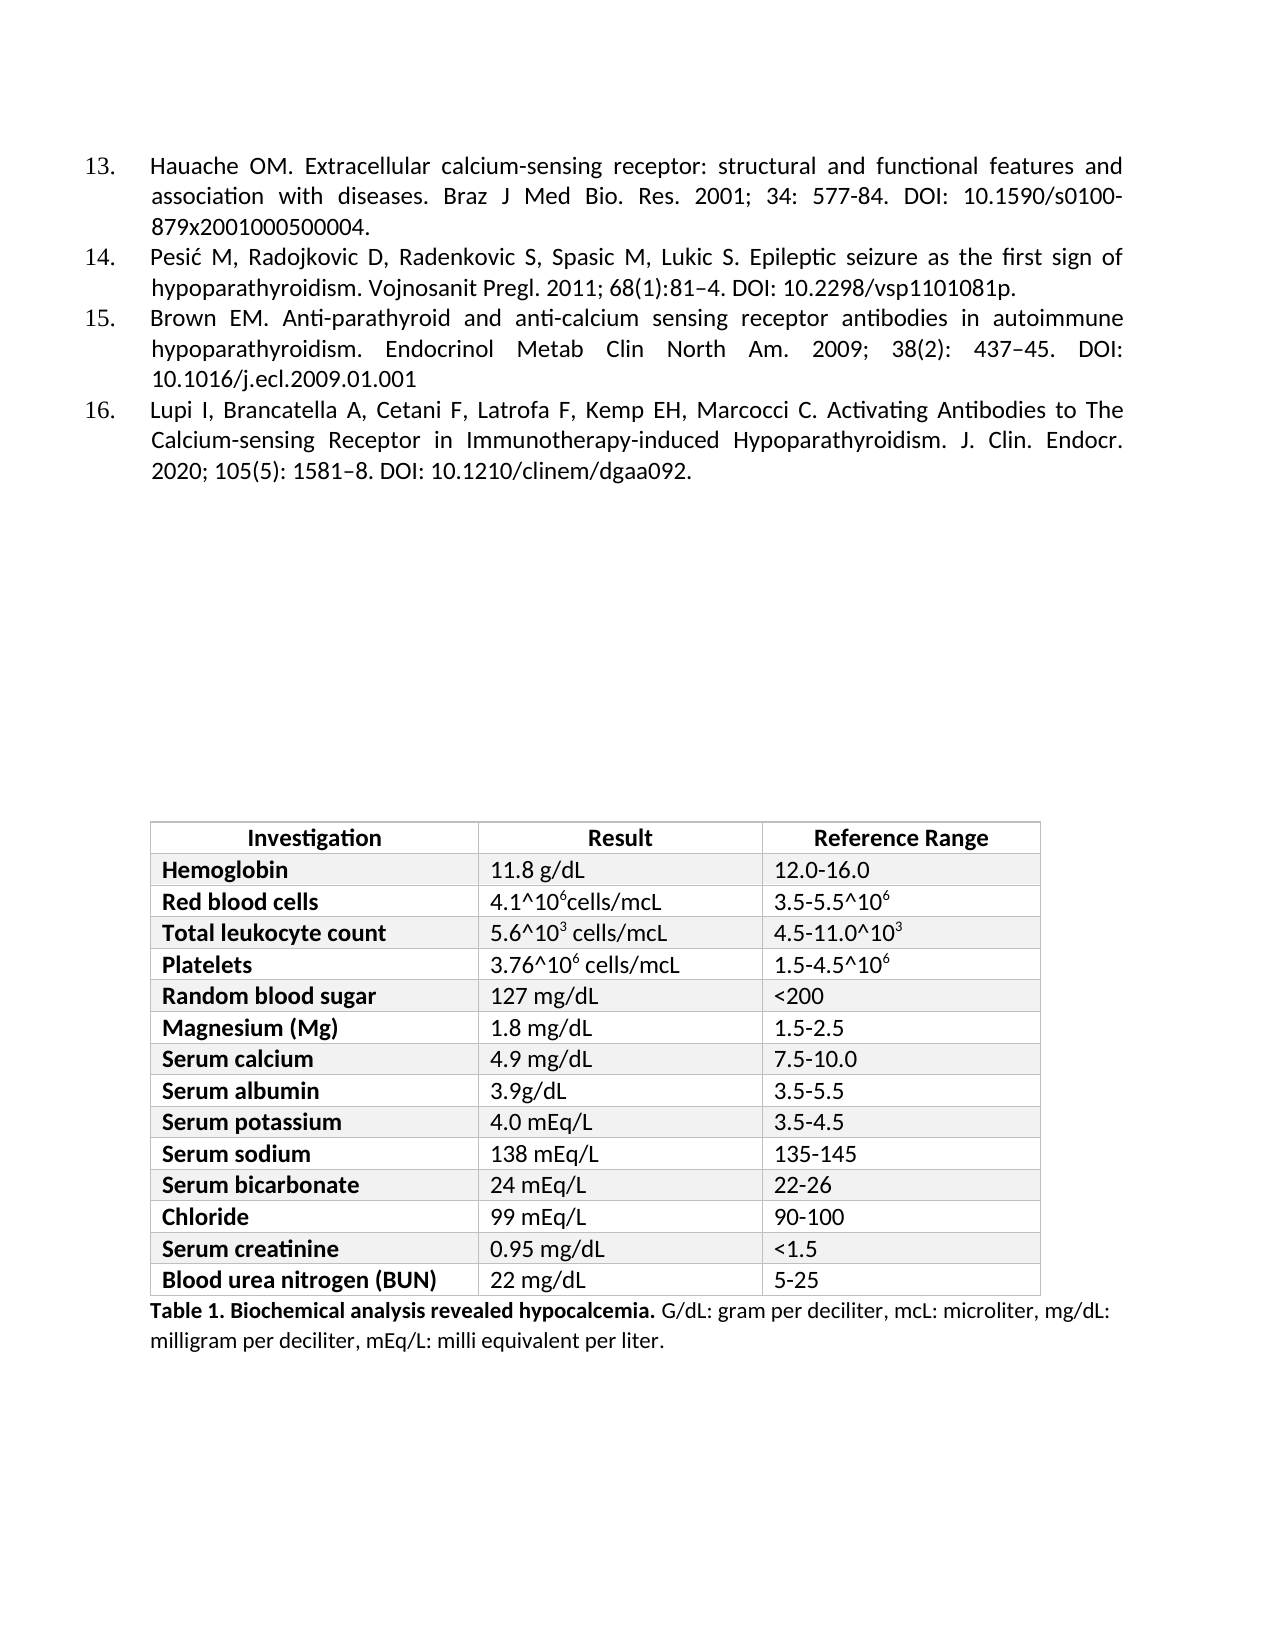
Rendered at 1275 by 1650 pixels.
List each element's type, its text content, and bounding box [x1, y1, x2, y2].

table_cell 0.95 mg/dL [479, 1233, 762, 1263]
table_cell 4.5-11.0^103 [763, 917, 1040, 948]
table_cell 3.9g/dL [479, 1075, 762, 1106]
table_cell 24 mEq/L [479, 1170, 762, 1200]
table_cell 1.5-4.5^106 [763, 949, 1040, 979]
table_cell 90-100 [763, 1201, 1040, 1232]
table_cell 3.5-5.5 [763, 1075, 1040, 1106]
table_cell 22-26 [763, 1170, 1040, 1200]
table_cell Serum creatinine [151, 1233, 478, 1263]
text Table 1. Biochemical analysis revealed hypocalcemia. G/dL: gram per deciliter, mcL: microliter, mg/dL: milligram per deciliter, mEq/L: milli equivalent per liter. [150, 1296, 1125, 1354]
table_cell 4.9 mg/dL [479, 1044, 762, 1074]
list Lupi I, Brancatella A, Cetani F, Latrofa F, Kemp EH, Marcocci C. Activating Antibodies to The Calcium-sensing Receptor in Immunotherapy-induced Hypoparathyroidism. J. Clin. Endocr. 2020; 105(5): 1581–8. DOI: 10.1210/clinem/dgaa092. [84, 394, 1125, 486]
table_cell 3.5-4.5 [763, 1107, 1040, 1137]
list Pesić M, Radojkovic D, Radenkovic S, Spasic M, Lukic S. Epileptic seizure as the first sign of hypoparathyroidism. Vojnosanit Pregl. 2011; 68(1):81–4. DOI: 10.2298/vsp1101081p. [84, 242, 1125, 303]
table_cell 138 mEq/L [479, 1138, 762, 1169]
table_cell 4.0 mEq/L [479, 1107, 762, 1137]
table_cell 1.8 mg/dL [479, 1012, 762, 1042]
table_cell 4.1^106cells/mcL [479, 886, 762, 916]
table_cell Serum bicarbonate [151, 1170, 478, 1200]
table_cell Serum sodium [151, 1138, 478, 1169]
table_cell 99 mEq/L [479, 1201, 762, 1232]
table_cell 135-145 [763, 1138, 1040, 1169]
table_cell 22 mg/dL [479, 1264, 762, 1295]
table_cell 1.5-2.5 [763, 1012, 1040, 1042]
table_cell 5-25 [763, 1264, 1040, 1295]
table_cell Chloride [151, 1201, 478, 1232]
table_cell <1.5 [763, 1233, 1040, 1263]
table_header Reference Range [763, 823, 1040, 853]
table_cell 3.5-5.5^106 [763, 886, 1040, 916]
table_cell 5.6^103 cells/mcL [479, 917, 762, 948]
table_cell Serum calcium [151, 1044, 478, 1074]
table_cell Random blood sugar [151, 980, 478, 1011]
table_cell Blood urea nitrogen (BUN) [151, 1264, 478, 1295]
table_cell Serum albumin [151, 1075, 478, 1106]
table_cell <200 [763, 980, 1040, 1011]
table_cell 12.0-16.0 [763, 854, 1040, 884]
list Hauache OM. Extracellular calcium-sensing receptor: structural and functional features and association with diseases. Braz J Med Bio. Res. 2001; 34: 577-84. DOI: 10.1590/s0100-879x2001000500004. [84, 150, 1125, 242]
table_cell Hemoglobin [151, 854, 478, 884]
table_cell Magnesium (Mg) [151, 1012, 478, 1042]
table_cell Serum potassium [151, 1107, 478, 1137]
list Brown EM. Anti-parathyroid and anti-calcium sensing receptor antibodies in autoimmune hypoparathyroidism. Endocrinol Metab Clin North Am. 2009; 38(2): 437–45. DOI: 10.1016/j.ecl.2009.01.001 [84, 303, 1125, 394]
table_cell Platelets [151, 949, 478, 979]
table_header Investigation [151, 823, 478, 853]
table_cell 7.5-10.0 [763, 1044, 1040, 1074]
table_cell 11.8 g/dL [479, 854, 762, 884]
table_cell Total leukocyte count [151, 917, 478, 948]
table_cell 127 mg/dL [479, 980, 762, 1011]
table_cell Red blood cells [151, 886, 478, 916]
table_header Result [479, 823, 762, 853]
table_cell 3.76^106 cells/mcL [479, 949, 762, 979]
